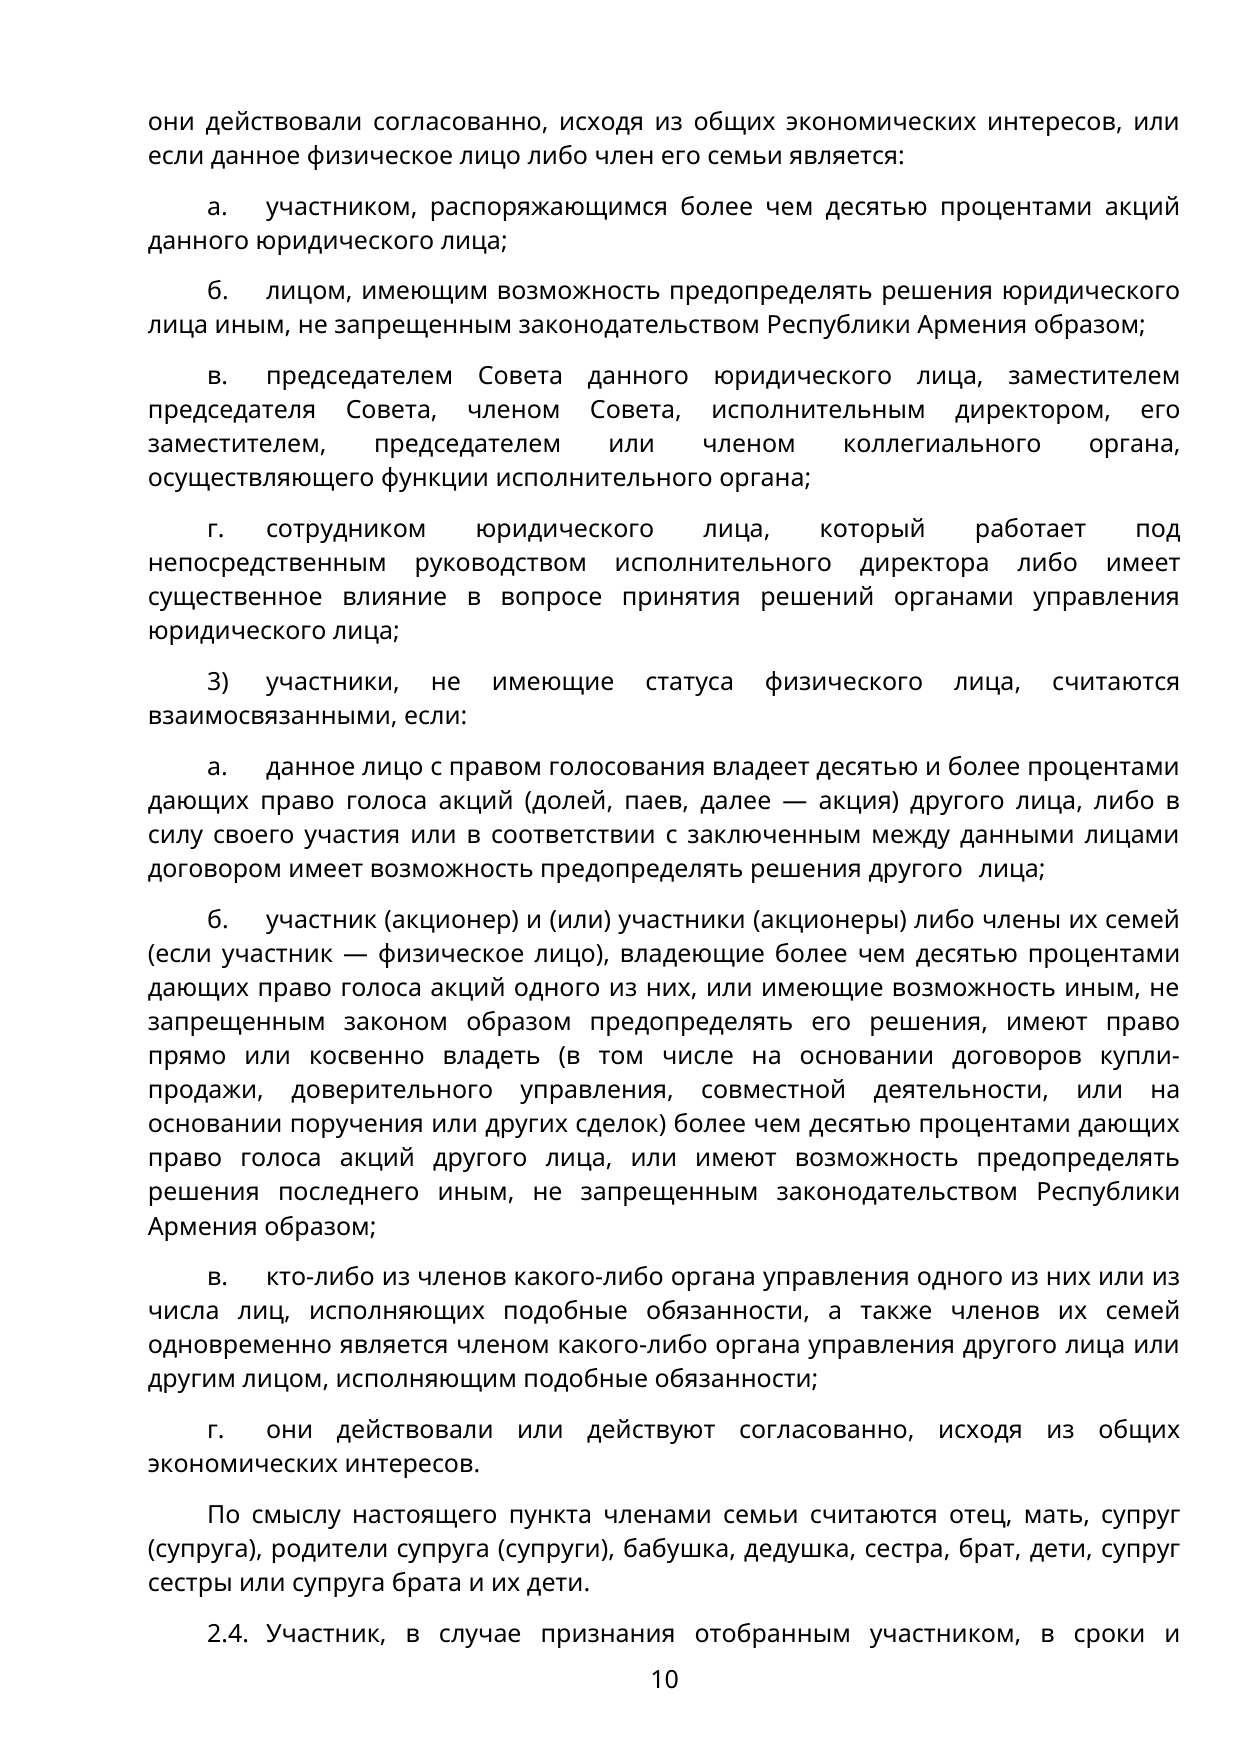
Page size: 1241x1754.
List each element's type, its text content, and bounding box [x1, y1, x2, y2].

text б. участник (акционер) и (или) участники (акционеры) либо члены их семей (если участник — физическое лицо), владеющие более чем десятью процентами дающих право голоса акций одного из них, или имеющие возможность иным, не запрещенным законом образом предопределять его решения, имеют право прямо или косвенно владеть (в том числе на основании договоров купли-продажи, доверительного управления, совместной деятельности, или на основании поручения или других сделок) более чем десятью процентами дающих право голоса акций другого лица, или имеют возможность предопределять решения последнего иным, не запрещенным законодательством Республики Армения образом; [148, 902, 1181, 1242]
text в. кто-либо из членов какого-либо органа управления одного из них или из числа лиц, исполняющих подобные обязанности, а также членов их семей одновременно является членом какого-либо органа управления другого лица или другим лицом, исполняющим подобные обязанности; [148, 1259, 1181, 1395]
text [148, 103, 1181, 172]
text г. они действовали или действуют согласованно, исходя из общих экономических интересов. [148, 1412, 1181, 1480]
text б. лицом, имеющим возможность предопределять решения юридического лица иным, не запрещенным законодательством Республики Армения образом; [148, 273, 1181, 341]
text а. участником, распоряжающимся более чем десятью процентами акций данного юридического лица; [148, 188, 1181, 256]
text г. сотрудником юридического лица, который работает под непосредственным руководством исполнительного директора либо имеет существенное влияние в вопросе принятия решений органами управления юридического лица; [148, 511, 1181, 647]
text По смыслу настоящего пункта членами семьи считаются отец, мать, супруг (супруга), родители супруга (супруги), бабушка, дедушка, сестра, брат, дети, супруг сестры или супруга брата и их дети. [148, 1497, 1181, 1599]
text 3) участники, не имеющие статуса физического лица, считаются взаимосвязанными, если: [148, 664, 1181, 732]
text в. председателем Совета данного юридического лица, заместителем председателя Совета, членом Совета, исполнительным директором, его заместителем, председателем или членом коллегиального органа, осуществляющего функции исполнительного органа; [148, 358, 1181, 494]
text а. данное лицо с правом голосования владеет десятью и более процентами дающих право голоса акций (долей, паев, далее — акция) другого лица, либо в силу своего участия или в соответствии с заключенным между данными лицами договором имеет возможность предопределять решения другого лица; [148, 748, 1181, 885]
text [148, 1615, 1181, 1649]
